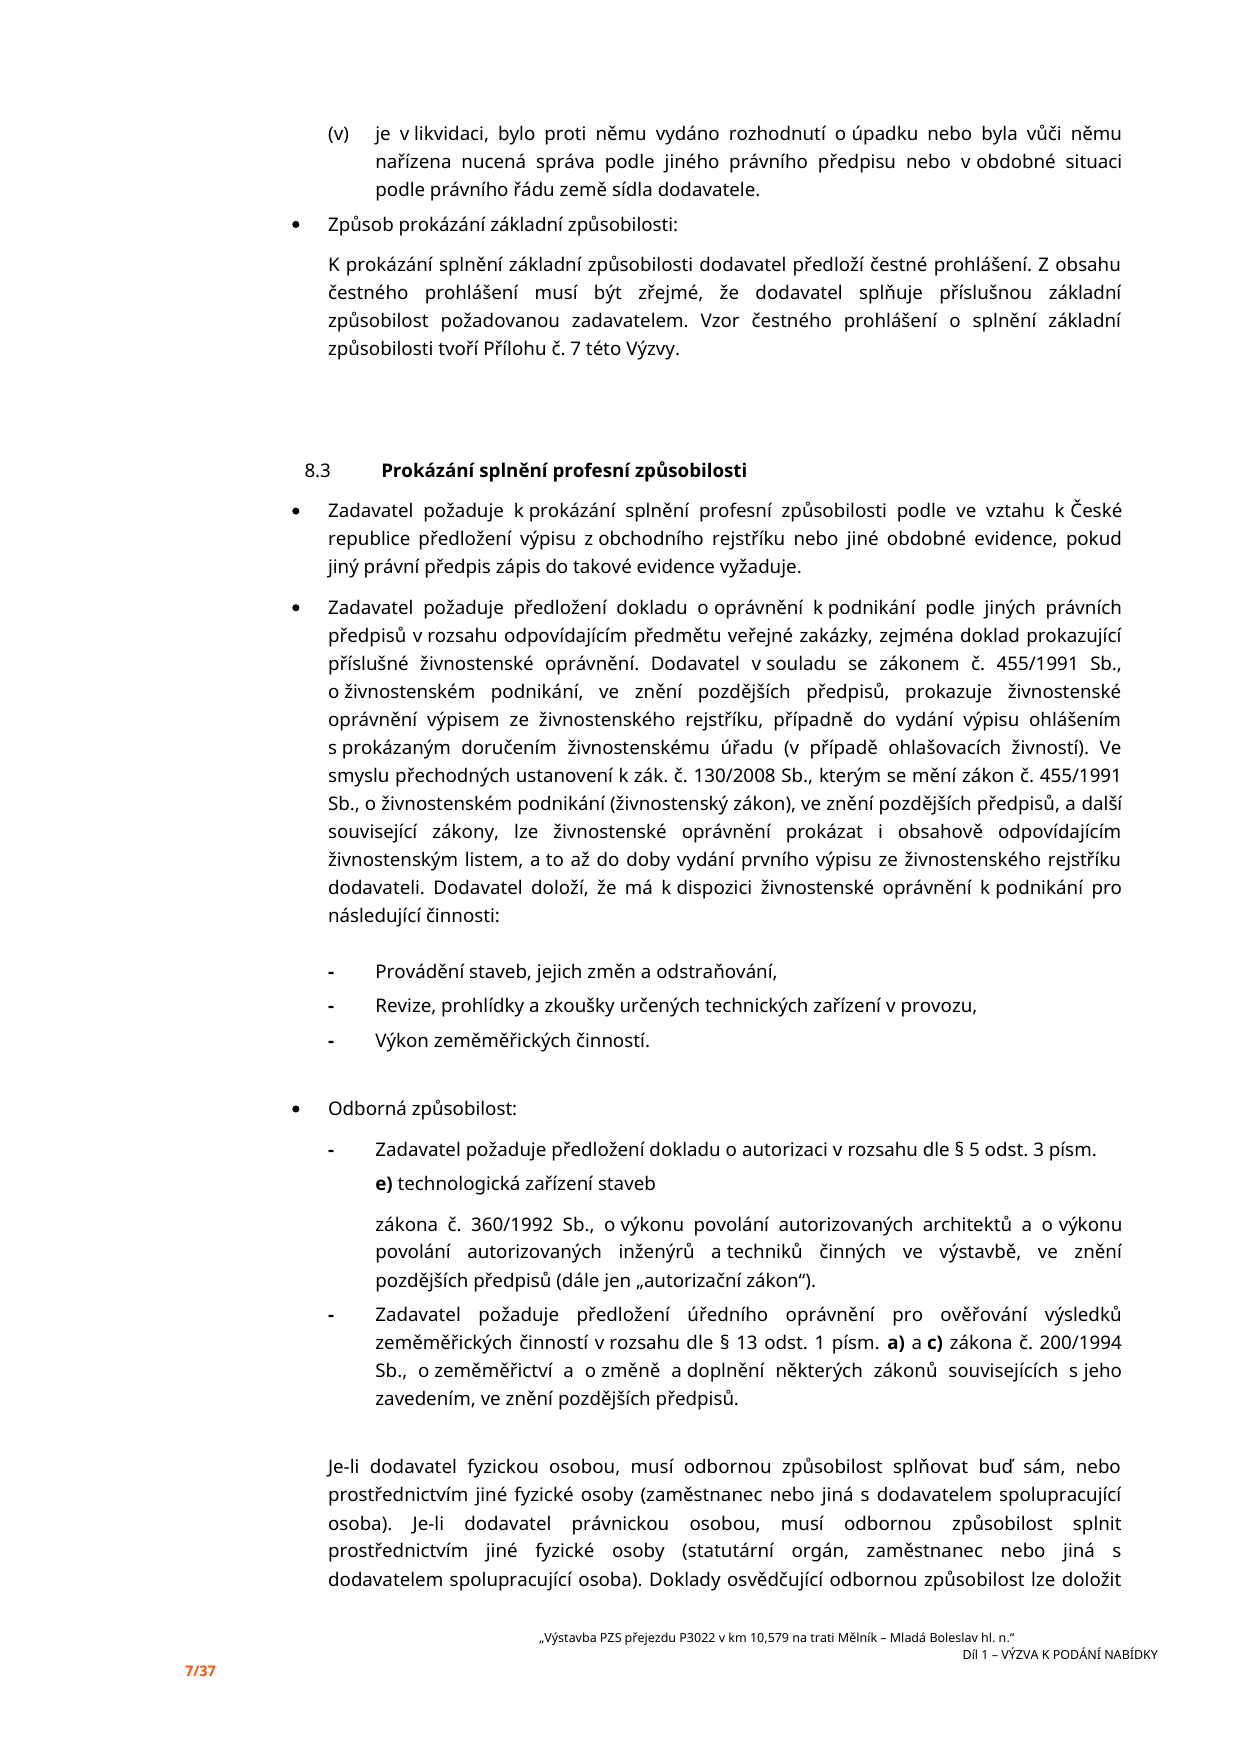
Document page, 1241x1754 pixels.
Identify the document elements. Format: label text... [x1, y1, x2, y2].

text Zadavatel požaduje předložení dokladu o autorizaci v rozsahu dle § 5 odst. 3 písm. [328, 1136, 1122, 1162]
text Výkon zeměměřických činností. [328, 1027, 1122, 1052]
text Odborná způsobilost: [292, 1096, 1122, 1121]
text K prokázání splnění základní způsobilosti dodavatel předloží čestné prohlášení. Z obsahu čestného prohlášení musí být zřejmé, že dodavatel splňuje příslušnou základní způsobilost požadovanou zadavatelem. Vzor čestného prohlášení o splnění základní způsobilosti tvoří Přílohu č. 7 této Výzvy. [328, 251, 1122, 361]
text Způsob prokázání základní způsobilosti: [292, 211, 1122, 236]
list zákona č. 360/1992 Sb., o výkonu povolání autorizovaných architektů a o výkonu povolání autorizovaných inženýrů a techniků činných ve výstavbě, ve znění pozdějších předpisů (dále jen „autorizační zákon“). [375, 1211, 1122, 1292]
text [328, 1454, 1122, 1591]
text Revize, prohlídky a zkoušky určených technických zařízení v provozu, [328, 993, 1122, 1018]
text Zadavatel požaduje předložení úředního oprávnění pro ověřování výsledků zeměměřických činností v rozsahu dle § 13 odst. 1 písm. a) a c) zákona č. 200/1994 Sb., o zeměměřictví a o změně a doplnění některých zákonů souvisejících s jeho zavedením, ve znění pozdějších předpisů. [328, 1301, 1122, 1411]
text Prokázání splnění profesní způsobilosti [304, 457, 1122, 483]
list e) technologická zařízení staveb [339, 1170, 1122, 1196]
text je v likvidaci, bylo proti němu vydáno rozhodnutí o úpadku nebo byla vůči němu nařízena nucená správa podle jiného právního předpisu nebo v obdobné situaci podle právního řádu země sídla dodavatele. [328, 121, 1122, 202]
text Provádění staveb, jejich změn a odstraňování, [328, 958, 1122, 984]
text Zadavatel požaduje předložení dokladu o oprávnění k podnikání podle jiných právních předpisů v rozsahu odpovídajícím předmětu veřejné zakázky, zejména doklad prokazující příslušné živnostenské oprávnění. Dodavatel v souladu se zákonem č. 455/1991 Sb., o živnostenském podnikání, ve znění pozdějších předpisů, prokazuje živnostenské oprávnění výpisem ze živnostenského rejstříku, případně do vydání výpisu ohlášením s prokázaným doručením živnostenskému úřadu (v případě ohlašovacích živností). Ve smyslu přechodných ustanovení k zák. č. 130/2008 Sb., kterým se mění zákon č. 455/1991 Sb., o živnostenském podnikání (živnostenský zákon), ve znění pozdějších předpisů, a další související zákony, lze živnostenské oprávnění prokázat i obsahově odpovídajícím živnostenským listem, a to až do doby vydání prvního výpisu ze živnostenského rejstříku dodavateli. Dodavatel doloží, že má k dispozici živnostenské oprávnění k podnikání pro následující činnosti: [292, 594, 1122, 928]
text Zadavatel požaduje k prokázání splnění profesní způsobilosti podle ve vztahu k České republice předložení výpisu z obchodního rejstříku nebo jiné obdobné evidence, pokud jiný právní předpis zápis do takové evidence vyžaduje. [292, 498, 1122, 579]
